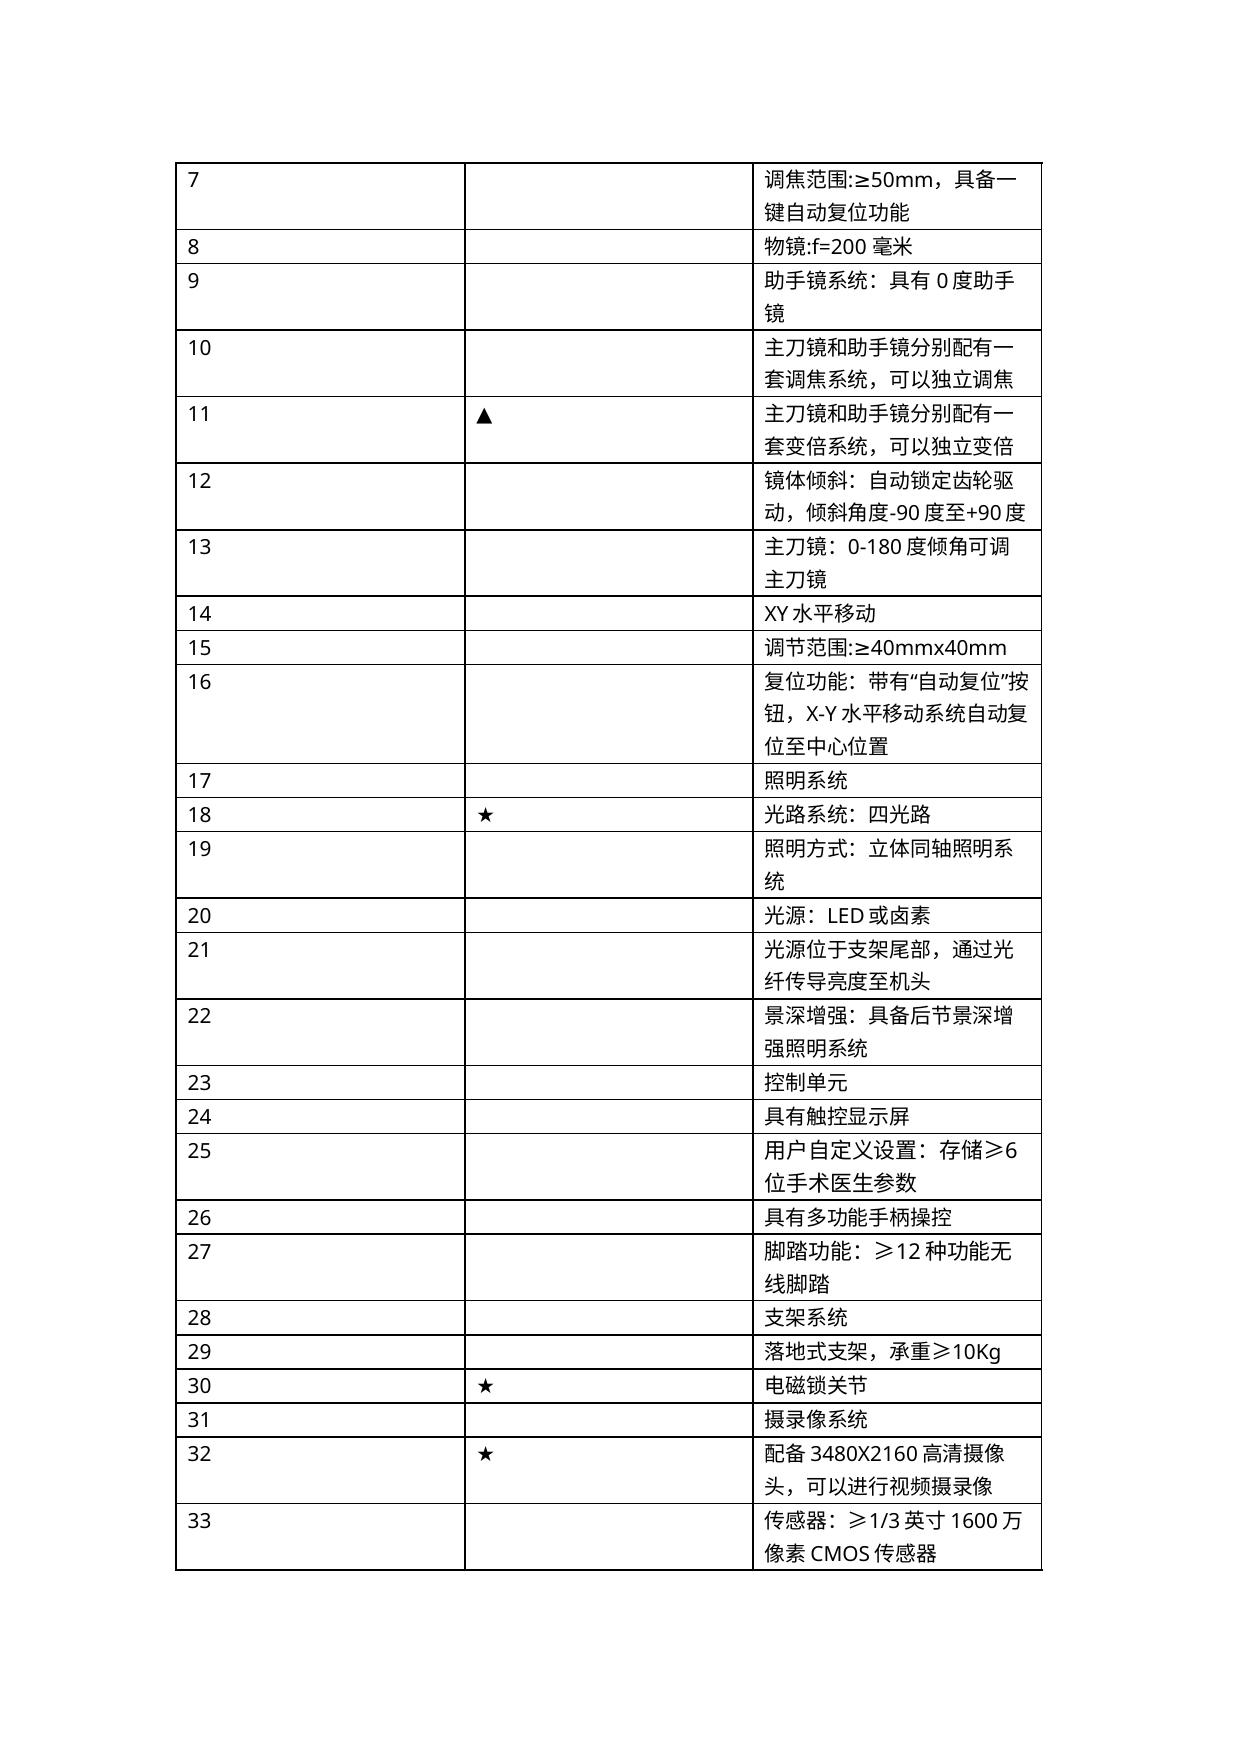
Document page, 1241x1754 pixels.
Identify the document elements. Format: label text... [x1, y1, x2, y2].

table_cell 29 [177, 1336, 464, 1368]
table_cell 落地式支架，承重≥10Kg [754, 1336, 1041, 1368]
table_cell [466, 1235, 752, 1300]
table_cell XY水平移动 [754, 597, 1041, 629]
table_cell 23 [177, 1066, 464, 1098]
table_cell 配备3480X2160高清摄像头，可以进行视频摄录像 [754, 1438, 1041, 1503]
table_cell 12 [177, 464, 464, 529]
table_cell [466, 1000, 752, 1064]
table_cell 7 [177, 164, 464, 228]
table_cell 25 [177, 1134, 464, 1199]
table_cell 16 [177, 665, 464, 763]
table_cell 11 [177, 397, 464, 462]
table_cell [466, 832, 752, 897]
table_cell 复位功能：带有“自动复位”按钮，X-Y水平移动系统自动复位至中心位置 [754, 665, 1041, 763]
table_cell 光源位于支架尾部，通过光纤传导亮度至机头 [754, 933, 1041, 998]
table_cell 调节范围:≥40mmx40mm [754, 631, 1041, 663]
table_cell [466, 597, 752, 629]
table_cell 照明系统 [754, 764, 1041, 797]
table_cell 摄录像系统 [754, 1404, 1041, 1436]
table_cell ★ [466, 798, 752, 831]
table_cell 32 [177, 1438, 464, 1503]
table_cell 传感器：≥1/3英寸1600万像素CMOS传感器 [754, 1504, 1041, 1569]
table_cell 27 [177, 1235, 464, 1300]
table_cell [466, 631, 752, 663]
table_cell 14 [177, 597, 464, 629]
table_cell 助手镜系统：具有 0度助手镜 [754, 264, 1041, 329]
table_cell [466, 933, 752, 998]
table_cell 30 [177, 1370, 464, 1402]
table_cell 物镜:f=200 毫米 [754, 230, 1041, 263]
table_cell [466, 665, 752, 763]
table_cell [466, 1134, 752, 1199]
table_cell 33 [177, 1504, 464, 1569]
table_cell 主刀镜：0-180度倾角可调主刀镜 [754, 531, 1041, 595]
table_cell 景深增强：具备后节景深增强照明系统 [754, 1000, 1041, 1064]
table_cell [466, 1066, 752, 1098]
table_cell [466, 164, 752, 228]
table_cell 20 [177, 899, 464, 931]
table_cell 主刀镜和助手镜分别配有一套调焦系统，可以独立调焦 [754, 331, 1041, 396]
table_cell [466, 1201, 752, 1233]
table_cell 脚踏功能：≥12种功能无线脚踏 [754, 1235, 1041, 1300]
table_cell 18 [177, 798, 464, 831]
table_cell 主刀镜和助手镜分别配有一套变倍系统，可以独立变倍 [754, 397, 1041, 462]
table_cell 24 [177, 1100, 464, 1133]
table_cell 26 [177, 1201, 464, 1233]
table_cell [466, 531, 752, 595]
table_cell 控制单元 [754, 1066, 1041, 1098]
table_cell 具有触控显示屏 [754, 1100, 1041, 1133]
table_cell 镜体倾斜：自动锁定齿轮驱动，倾斜角度-90度至+90度 [754, 464, 1041, 529]
table_cell ▲ [466, 397, 752, 462]
table_cell 照明方式：立体同轴照明系统 [754, 832, 1041, 897]
table_cell 电磁锁关节 [754, 1370, 1041, 1402]
table_cell [466, 1504, 752, 1569]
table_cell 28 [177, 1301, 464, 1334]
table_cell 光路系统：四光路 [754, 798, 1041, 831]
table_cell [466, 899, 752, 931]
table_cell 13 [177, 531, 464, 595]
table_cell ★ [466, 1370, 752, 1402]
table_cell 用户自定义设置：存储≥6位手术医生参数 [754, 1134, 1041, 1199]
table_cell ★ [466, 1438, 752, 1503]
table_cell 21 [177, 933, 464, 998]
table_cell 15 [177, 631, 464, 663]
table_cell 8 [177, 230, 464, 263]
table_cell [466, 264, 752, 329]
table_cell 光源：LED或卤素 [754, 899, 1041, 931]
table_cell 10 [177, 331, 464, 396]
table_cell [466, 764, 752, 797]
table_cell 22 [177, 1000, 464, 1064]
table_cell 支架系统 [754, 1301, 1041, 1334]
table_cell 17 [177, 764, 464, 797]
table_cell [466, 1336, 752, 1368]
table_cell 9 [177, 264, 464, 329]
table_cell 31 [177, 1404, 464, 1436]
table_cell 调焦范围:≥50mm，具备一键自动复位功能 [754, 164, 1041, 228]
table_cell [466, 230, 752, 263]
table_cell [466, 464, 752, 529]
table_cell [466, 1100, 752, 1133]
table_cell [466, 331, 752, 396]
table_cell [466, 1404, 752, 1436]
table_cell [466, 1301, 752, 1334]
table_cell 19 [177, 832, 464, 897]
table_cell 具有多功能手柄操控 [754, 1201, 1041, 1233]
